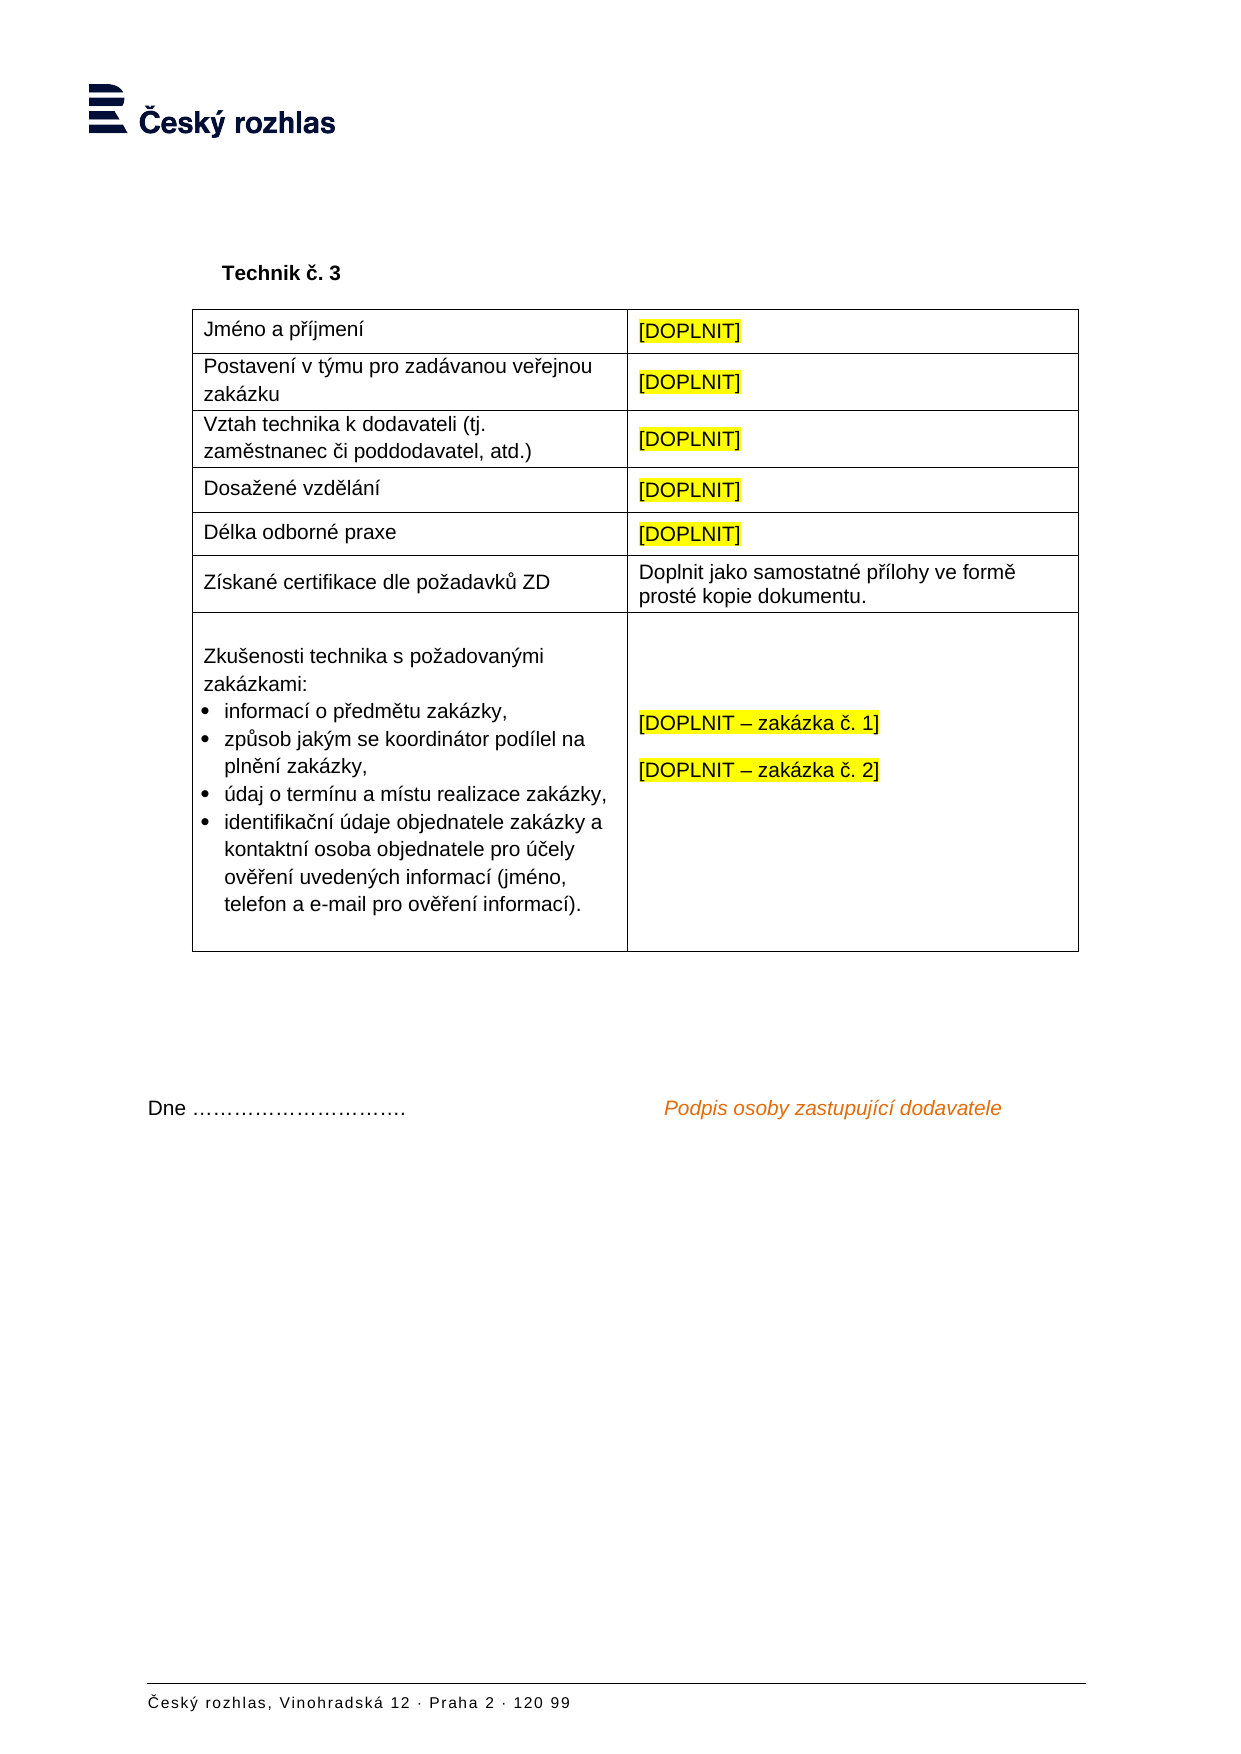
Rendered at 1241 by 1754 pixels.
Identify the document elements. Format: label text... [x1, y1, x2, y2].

table_header [DOPLNIT] [628, 310, 1078, 352]
text Technik č. 3 [177, 261, 1092, 285]
table_cell Vztah technika k dodavateli (tj. zaměstnanec či poddodavatel, atd.) [193, 411, 627, 467]
table_header Jméno a příjmení [193, 310, 627, 352]
table_cell Postavení v týmu pro zadávanou veřejnou zakázku [193, 354, 627, 410]
table_cell Doplnit jako samostatné přílohy ve formě prosté kopie dokumentu. [628, 556, 1078, 612]
table_cell Délka odborné praxe [193, 513, 627, 554]
table_cell [DOPLNIT] [628, 354, 1078, 410]
table_cell [DOPLNIT – zakázka č. 1] [DOPLNIT – zakázka č. 2] [628, 613, 1078, 951]
picture [89, 84, 335, 138]
table_cell [DOPLNIT] [628, 411, 1078, 467]
text Dne …………………………. Podpis osoby zastupující dodavatele [148, 1096, 1092, 1120]
table_cell Dosažené vzdělání [193, 468, 627, 512]
table_cell Zkušenosti technika s požadovanými zakázkami: informací o předmětu zakázky, způsob jakým se koordinátor podílel na plnění zakázky, údaj o termínu a místu realizace zakázky, identifikační údaje objednatele zakázky a kontaktní osoba objednatele pro účely ověření uvedených informací (jméno, telefon a e-mail pro ověření informací). [193, 613, 627, 951]
table_cell [DOPLNIT] [628, 468, 1078, 512]
table_cell [DOPLNIT] [628, 513, 1078, 554]
table_cell Získané certifikace dle požadavků ZD [193, 556, 627, 612]
